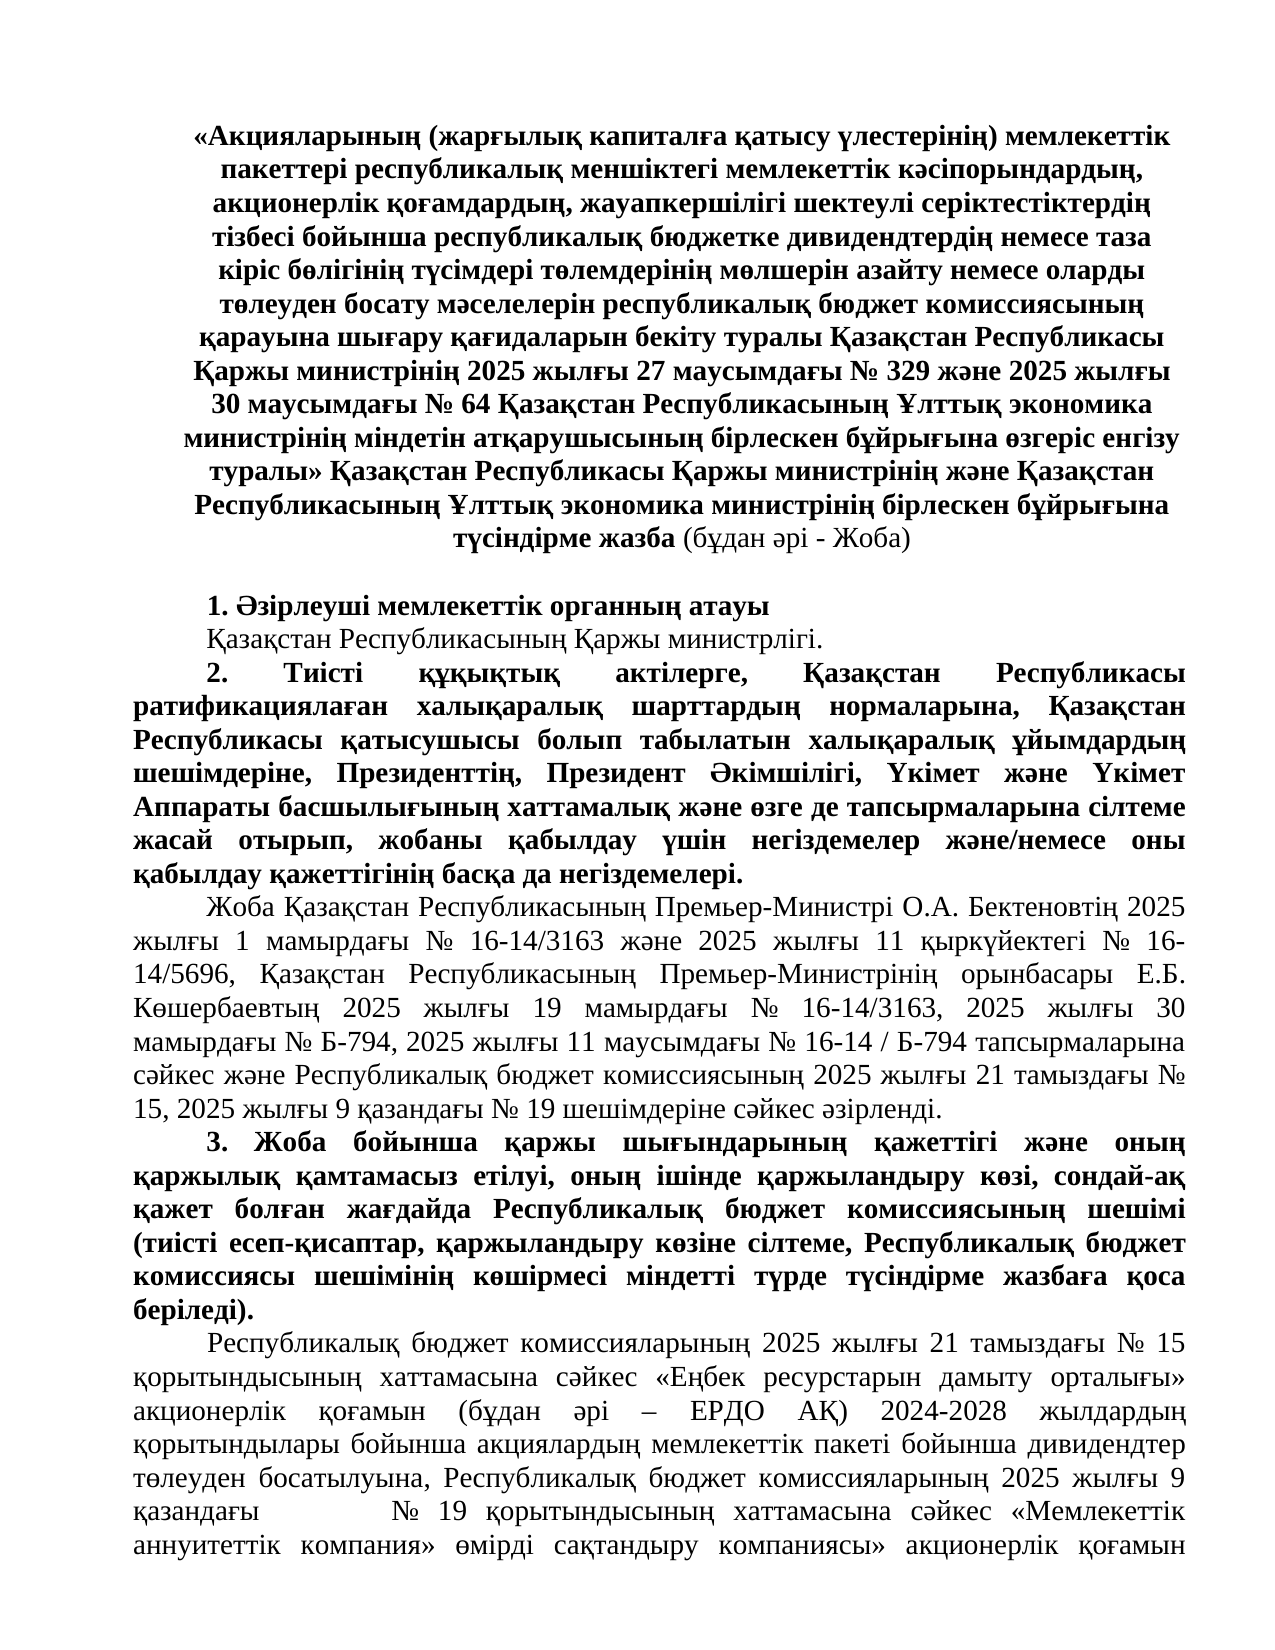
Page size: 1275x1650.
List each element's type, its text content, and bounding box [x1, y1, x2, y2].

text Қазақстан Республикасының Қаржы министрлігі. [133, 621, 1186, 655]
text «Акцияларының (жарғылық капиталға қатысу үлестерінің) мемлекеттік пакеттері республикалық меншіктегі мемлекеттік кәсіпорындардың, акционерлік қоғамдардың, жауапкершілігі шектеулі серіктестіктердің тізбесі бойынша республикалық бюджетке дивидендтердің немесе таза кіріс бөлігінің түсімдері төлемдерінің мөлшерін азайту немесе оларды төлеуден босату мәселелерін республикалық бюджет комиссиясының қарауына шығару қағидаларын бекіту туралы Қазақстан Республикасы Қаржы министрінің 2025 жылғы 27 маусымдағы № 329 және 2025 жылғы 30 маусымдағы № 64 Қазақстан Республикасының Ұлттық экономика министрінің міндетін атқарушысының бірлескен бұйрығына өзгеріс енгізу туралы» Қазақстан Республикасы Қаржы министрінің және Қазақстан Республикасының Ұлттық экономика министрінің бірлескен бұйрығына түсіндірме жазба (бұдан әрі - Жоба) [177, 118, 1186, 554]
text 1. Әзірлеуші мемлекеттік органның атауы [133, 588, 1186, 621]
text 3. Жоба бойынша қаржы шығындарының қажеттігі және оның қаржылық қамтамасыз етілуі, оның ішінде қаржыландыру көзі, сондай-ақ қажет болған жағдайда Республикалық бюджет комиссиясының шешімі (тиісті есеп-қисаптар, қаржыландыру көзіне сілтеме, Республикалық бюджет комиссиясы шешімінің көшірмесі міндетті түрде түсіндірме жазбаға қоса беріледі). [133, 1124, 1186, 1326]
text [133, 1326, 1186, 1560]
text 2. Тиісті құқықтық актілерге, Қазақстан Республикасы ратификациялаған халықаралық шарттардың нормаларына, Қазақстан Республикасы қатысушысы болып табылатын халықаралық ұйымдардың шешімдеріне, Президенттің, Президент Әкімшілігі, Үкімет және Үкімет Аппараты басшылығының хаттамалық және өзге де тапсырмаларына сілтеме жасай отырып, жобаны қабылдау үшін негіздемелер және/немесе оны қабылдау қажеттігінің басқа да негіздемелері. [133, 655, 1186, 889]
text Жоба Қазақстан Республикасының Премьер-Министрі О.А. Бектеновтің 2025 жылғы 1 мамырдағы № 16-14/3163 және 2025 жылғы 11 қыркүйектегі № 16-14/5696, Қазақстан Республикасының Премьер-Министрінің орынбасары Е.Б. Көшербаевтың 2025 жылғы 19 мамырдағы № 16-14/3163, 2025 жылғы 30 мамырдағы № Б-794, 2025 жылғы 11 маусымдағы № 16-14 / Б-794 тапсырмаларына сәйкес және Республикалық бюджет комиссиясының 2025 жылғы 21 тамыздағы № 15, 2025 жылғы 9 қазандағы № 19 шешімдеріне сәйкес әзірленді. [133, 889, 1186, 1124]
